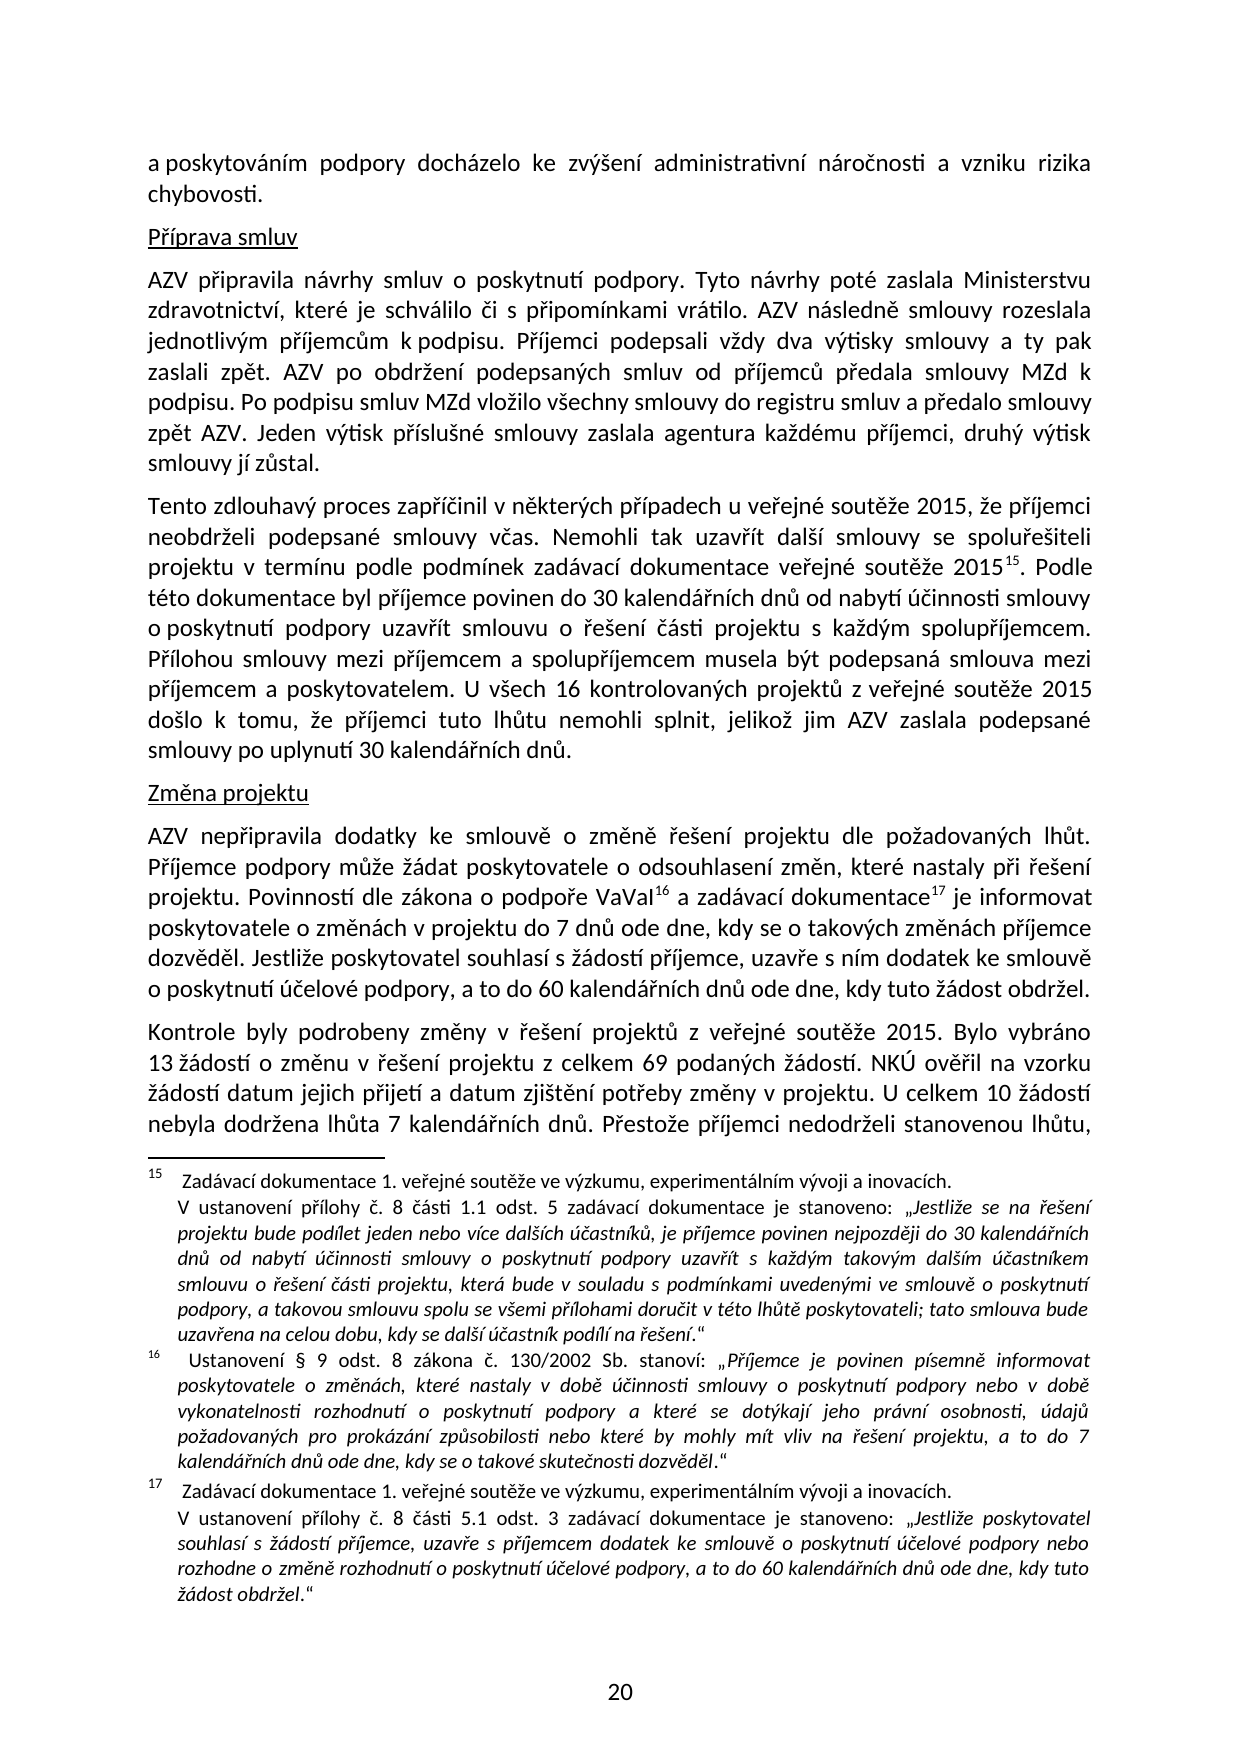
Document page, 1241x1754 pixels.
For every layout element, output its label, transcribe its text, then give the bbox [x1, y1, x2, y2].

text AZV nepřipravila dodatky ke smlouvě o změně řešení projektu dle požadovaných lhůt. Příjemce podpory může žádat poskytovatele o odsouhlasení změn, které nastaly při řešení projektu. Povinností dle zákona o podpoře VaVaI a zadávací dokumentace je informovat poskytovatele o změnách v projektu do 7 dnů ode dne, kdy se o takových změnách příjemce dozvěděl. Jestliže poskytovatel souhlasí s žádostí příjemce, uzavře s ním dodatek ke smlouvě o poskytnutí účelové podpory, a to do 60 kalendářních dnů ode dne, kdy tuto žádost obdržel. [148, 821, 1093, 1004]
text Příprava smluv [148, 221, 1093, 252]
text Změna projektu [148, 777, 1093, 808]
text Kontrole byly podrobeny změny v řešení projektů z veřejné soutěže 2015. Bylo vybráno 13 žádostí o změnu v řešení projektu z celkem 69 podaných žádostí. NKÚ ověřil na vzorku žádostí datum jejich přijetí a datum zjištění potřeby změny v projektu. U celkem 10 žádostí nebyla dodržena lhůta 7 kalendářních dnů. Přestože příjemci nedodrželi stanovenou lhůtu, AZV přijala jejich žádosti a souhlasila s vyhotovením dodatku o změně řešení projektu. AZV ale ani v jednom z 13 kontrolovaných případů nepřipravila dodatek k podpisu tak, aby poskytovatel mohl rozhodnout ve stanovené lhůtě 60 kalendářních dnů. MZd uzavřelo s příjemci dodatky ke smlouvám až po uplynutí této lhůty. [148, 1016, 1093, 1138]
text Tento zdlouhavý proces zapříčinil v některých případech u veřejné soutěže 2015, že příjemci neobdrželi podepsané smlouvy včas. Nemohli tak uzavřít další smlouvy se spoluřešiteli projektu v termínu podle podmínek zadávací dokumentace veřejné soutěže 2015. Podle této dokumentace byl příjemce povinen do 30 kalendářních dnů od nabytí účinnosti smlouvy o poskytnutí podpory uzavřít smlouvu o řešení části projektu s každým spolupříjemcem. Přílohou smlouvy mezi příjemcem a spolupříjemcem musela být podepsaná smlouva mezi příjemcem a poskytovatelem. U všech 16 kontrolovaných projektů z veřejné soutěže 2015 došlo k tomu, že příjemci tuto lhůtu nemohli splnit, jelikož jim AZV zaslala podepsané smlouvy po uplynutí 30 kalendářních dnů. [148, 490, 1093, 765]
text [148, 148, 1093, 209]
text AZV připravila návrhy smluv o poskytnutí podpory. Tyto návrhy poté zaslala Ministerstvu zdravotnictví, které je schválilo či s připomínkami vrátilo. AZV následně smlouvy rozeslala jednotlivým příjemcům k podpisu. Příjemci podepsali vždy dva výtisky smlouvy a ty pak zaslali zpět. AZV po obdržení podepsaných smluv od příjemců předala smlouvy MZd k podpisu. Po podpisu smluv MZd vložilo všechny smlouvy do registru smluv a předalo smlouvy zpět AZV. Jeden výtisk příslušné smlouvy zaslala agentura každému příjemci, druhý výtisk smlouvy jí zůstal. [148, 264, 1093, 478]
